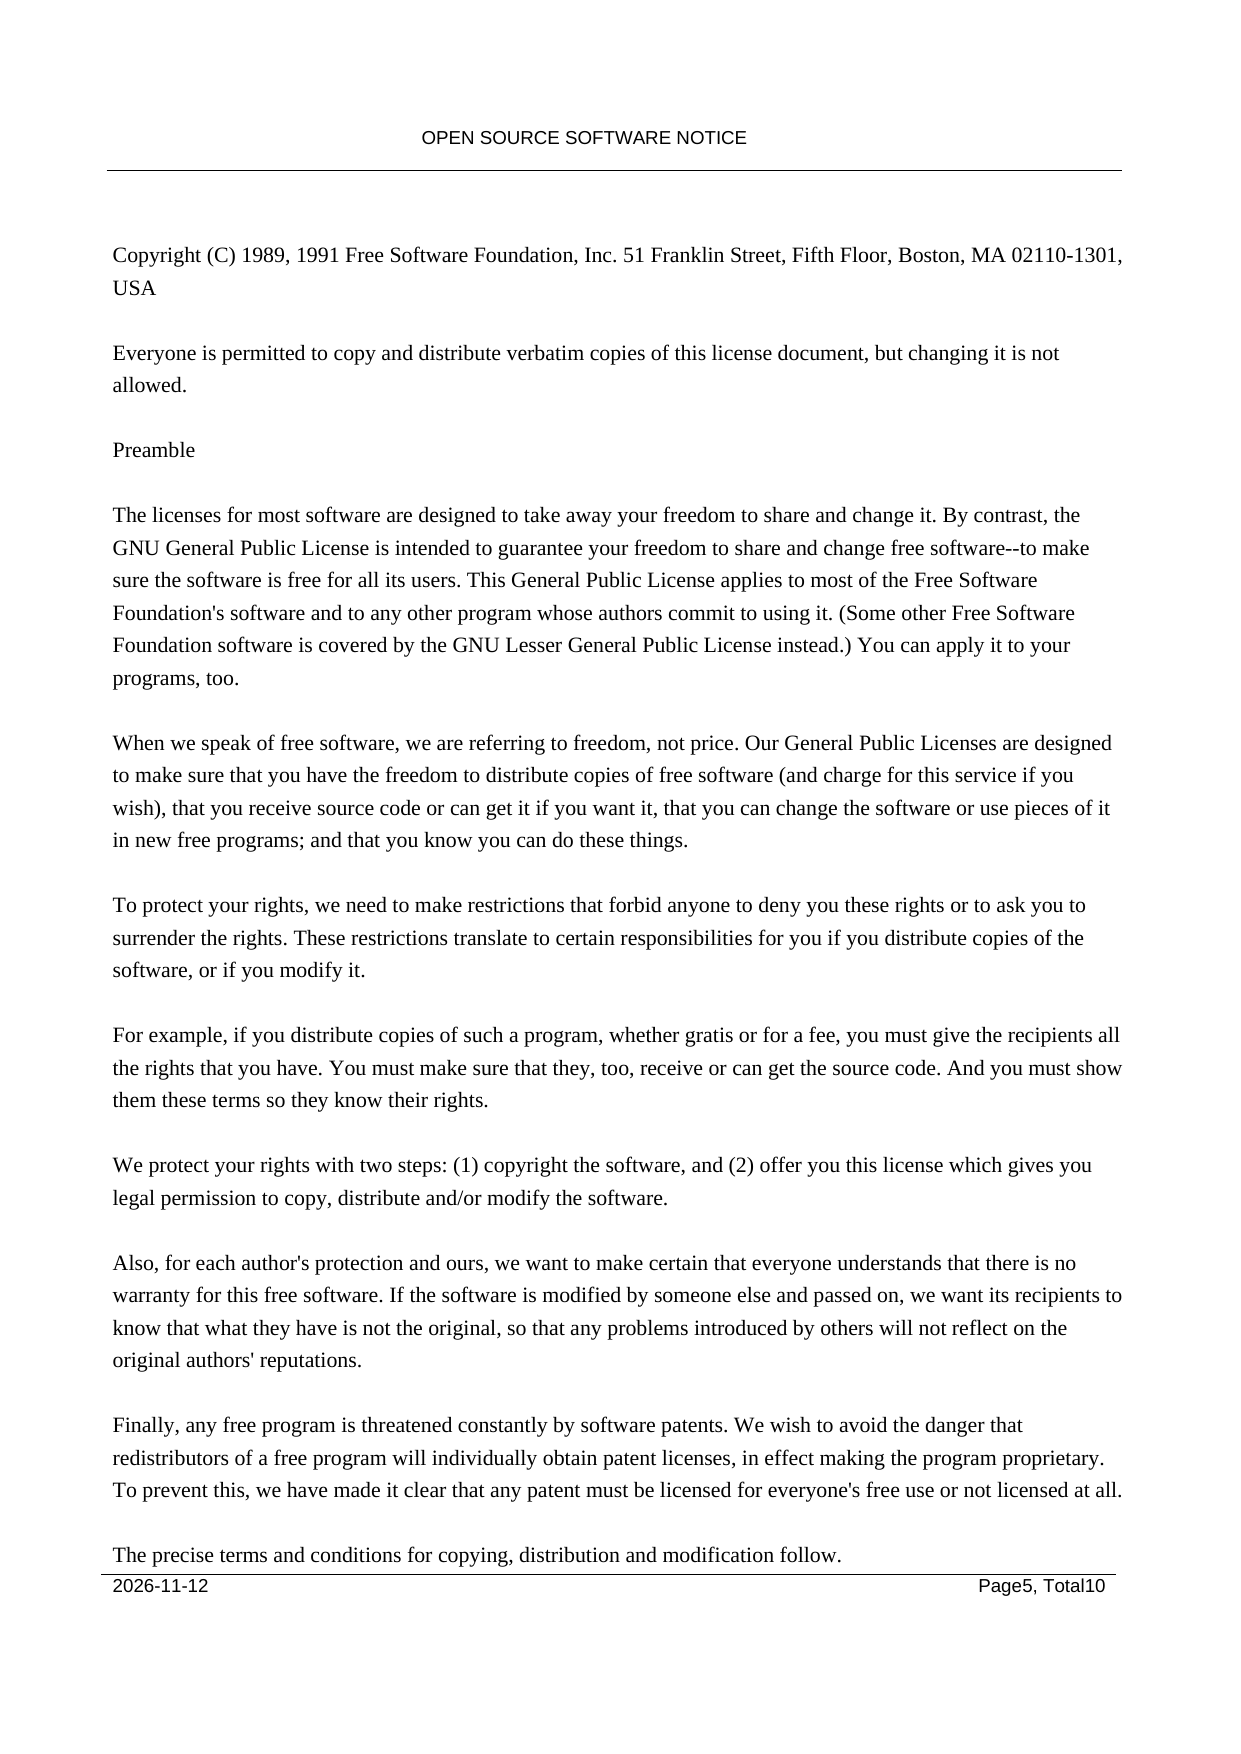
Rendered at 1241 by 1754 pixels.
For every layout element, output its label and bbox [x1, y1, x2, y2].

text [112, 206, 1128, 1571]
